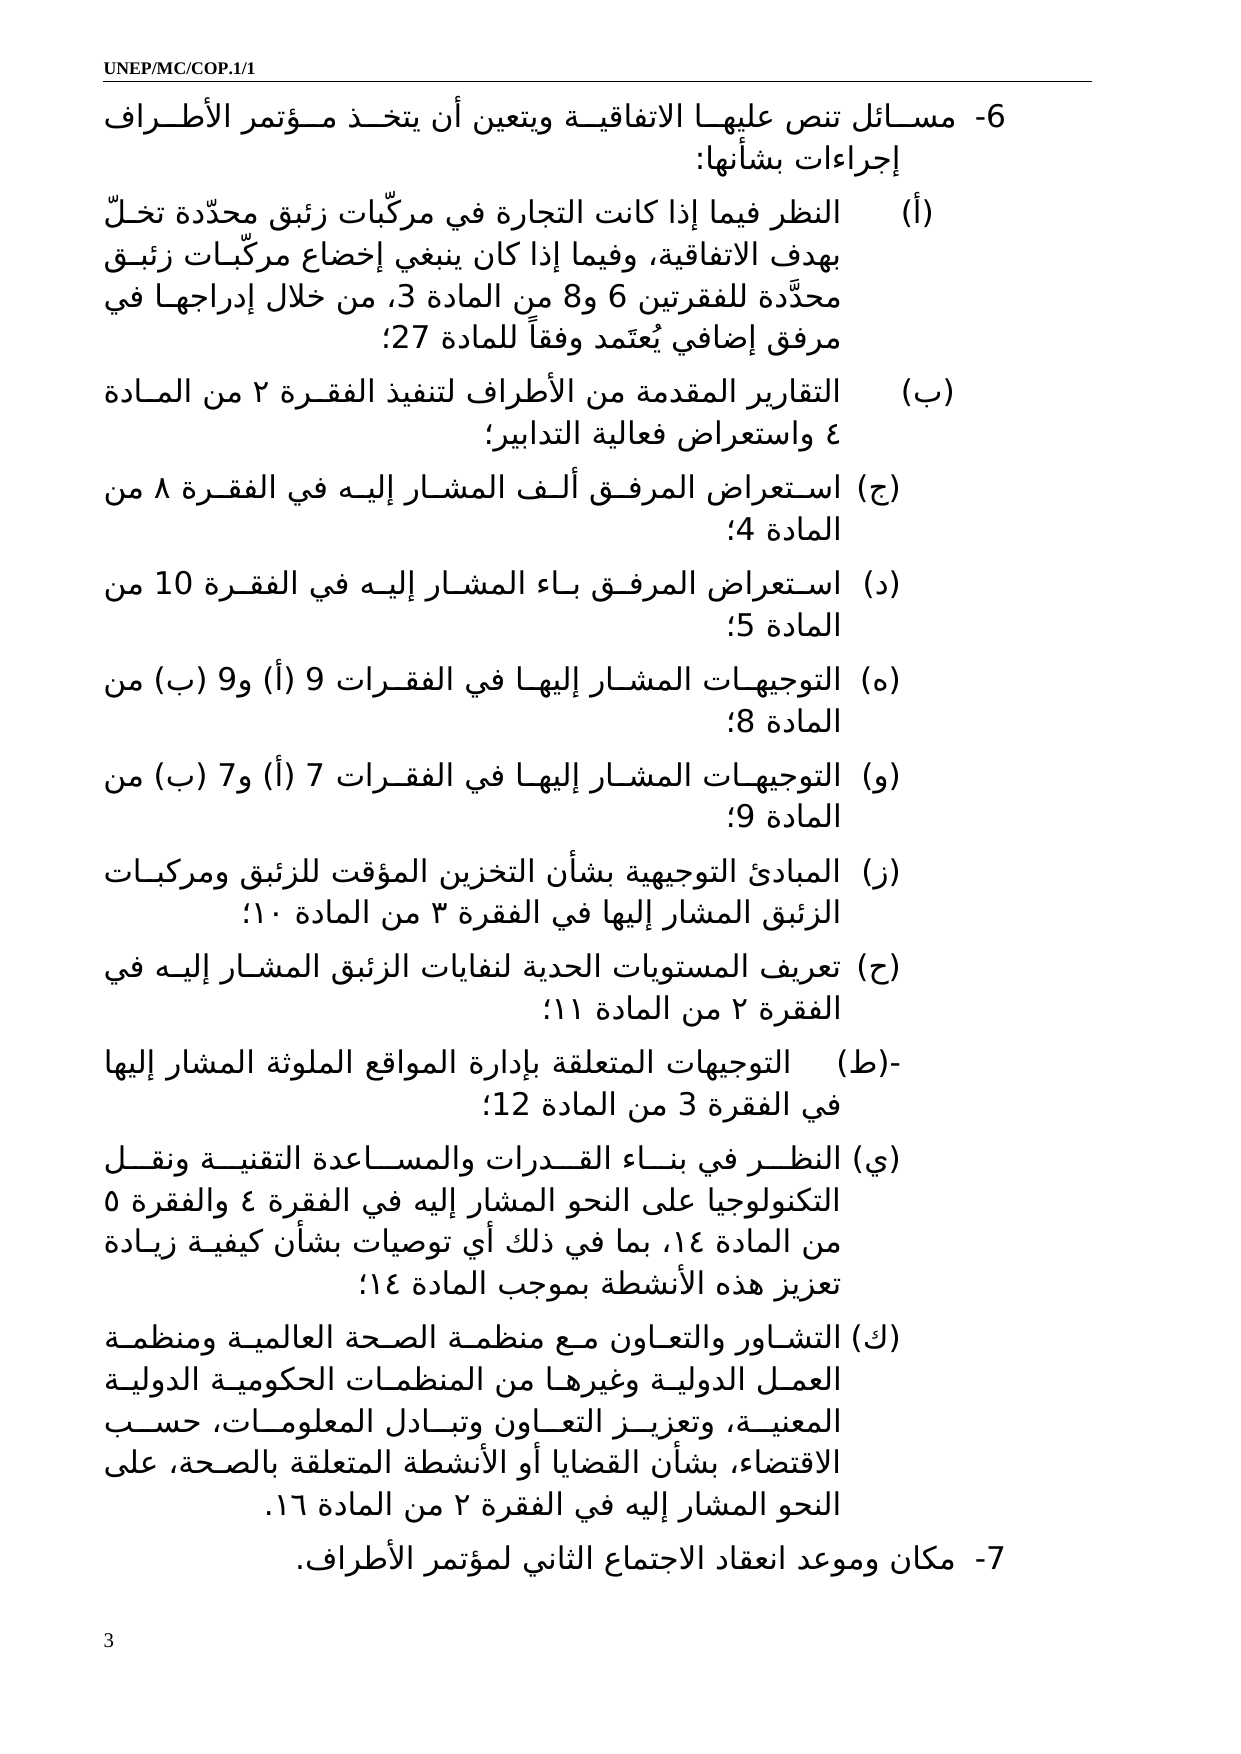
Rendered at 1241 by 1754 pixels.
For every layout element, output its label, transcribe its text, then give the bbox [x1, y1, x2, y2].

list التقارير المقدمة من الأطراف لتنفيذ الفقرة ٢ من المادة ٤ واستعراض فعالية التدابير؛ [103, 369, 901, 453]
list النظر فيما إذا كانت التجارة في مركّبات زئبق محدّدة تخلّ بهدف الاتفاقية، وفيما إذا كان ينبغي إخضاع مركّبات زئبق محدَّدة للفقرتين 6 و8 من المادة 3، من خلال إدراجها في مرفق إضافي يُعتَمد وفقاً للمادة 27؛ [103, 190, 901, 357]
list (ك) التشاور والتعاون مع منظمة الصحة العالمية ومنظمة العمل الدولية وغيرها من المنظمات الحكومية الدولية المعنية، وتعزيز التعاون وتبادل المعلومات، حسب الاقتضاء، بشأن القضايا أو الأنشطة المتعلقة بالصحة، على النحو المشار إليه في الفقرة ٢ من المادة ١٦. [103, 1315, 901, 1524]
list (ه) التوجيهات المشار إليها في الفقرات 9 (أ) و9 (ب) من المادة 8؛ [103, 657, 901, 740]
list (ج) استعراض المرفق ألف المشار إليه في الفقرة ٨ من المادة 4؛ [103, 465, 901, 549]
list (ح) تعريف المستويات الحدية لنفايات الزئبق المشار إليه في الفقرة ٢ من المادة ١١؛ [103, 944, 901, 1028]
list مسائل تنص عليها الاتفاقية ويتعين أن يتخذ مؤتمر الأطراف إجراءات بشأنها: [103, 94, 974, 178]
list (ي) النظر في بناء القدرات والمساعدة التقنية ونقل التكنولوجيا على النحو المشار إليه في الفقرة ٤ والفقرة ٥ من المادة ١٤، بما في ذلك أي توصيات بشأن كيفية زيادة تعزيز هذه الأنشطة بموجب المادة ١٤؛ [103, 1136, 901, 1303]
list (و) التوجيهات المشار إليها في الفقرات 7 (أ) و7 (ب) من المادة 9؛ [103, 753, 901, 836]
list -(ط) التوجيهات المتعلقة بإدارة المواقع الملوثة المشار إليها في الفقرة 3 من المادة 12؛ [103, 1040, 901, 1124]
list (د) استعراض المرفق باء المشار إليه في الفقرة 10 من المادة 5؛ [103, 561, 901, 644]
list (ز) المبادئ التوجيهية بشأن التخزين المؤقت للزئبق ومركبات الزئبق المشار إليها في الفقرة ٣ من المادة ١٠؛ [103, 849, 901, 932]
list مكان وموعد انعقاد الاجتماع الثاني لمؤتمر الأطراف. [103, 1536, 974, 1578]
